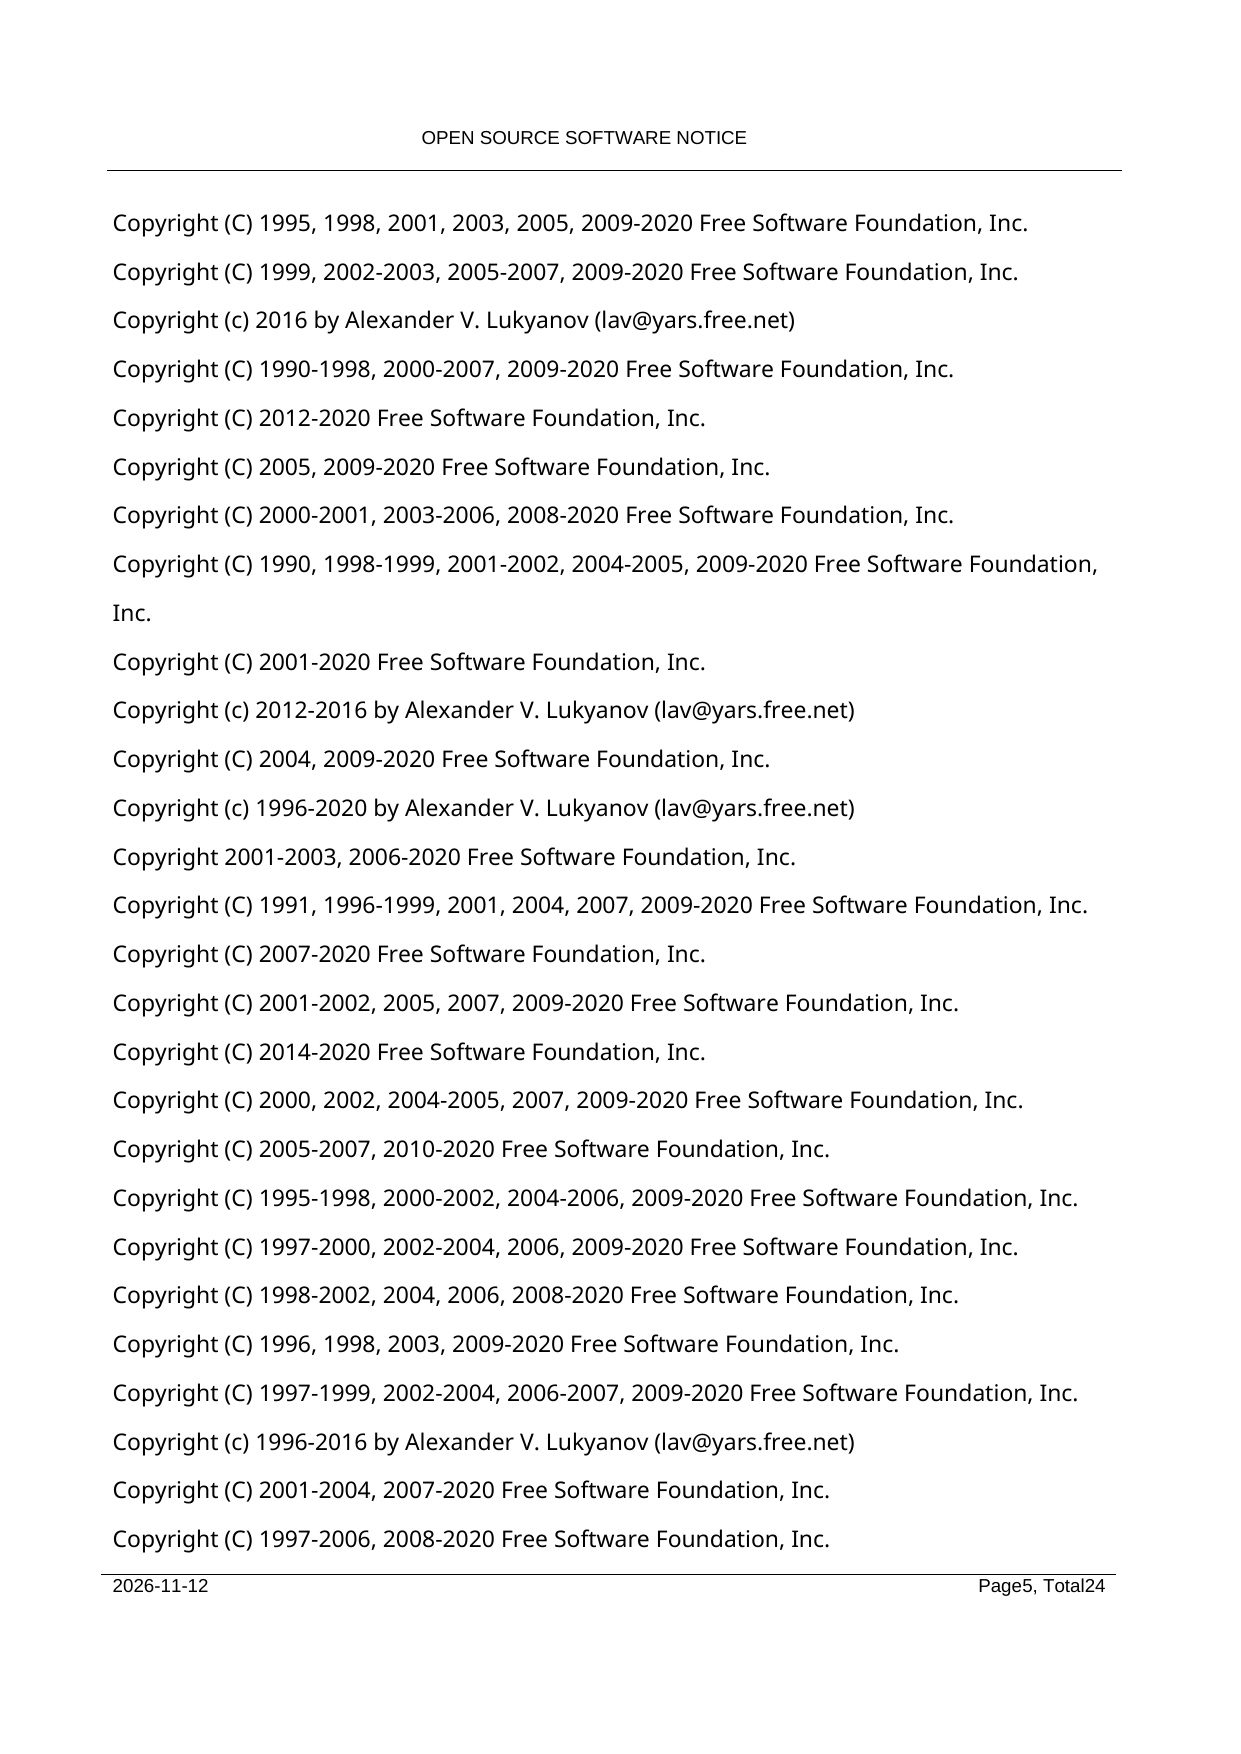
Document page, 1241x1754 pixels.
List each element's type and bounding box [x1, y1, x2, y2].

text [112, 206, 1128, 1555]
